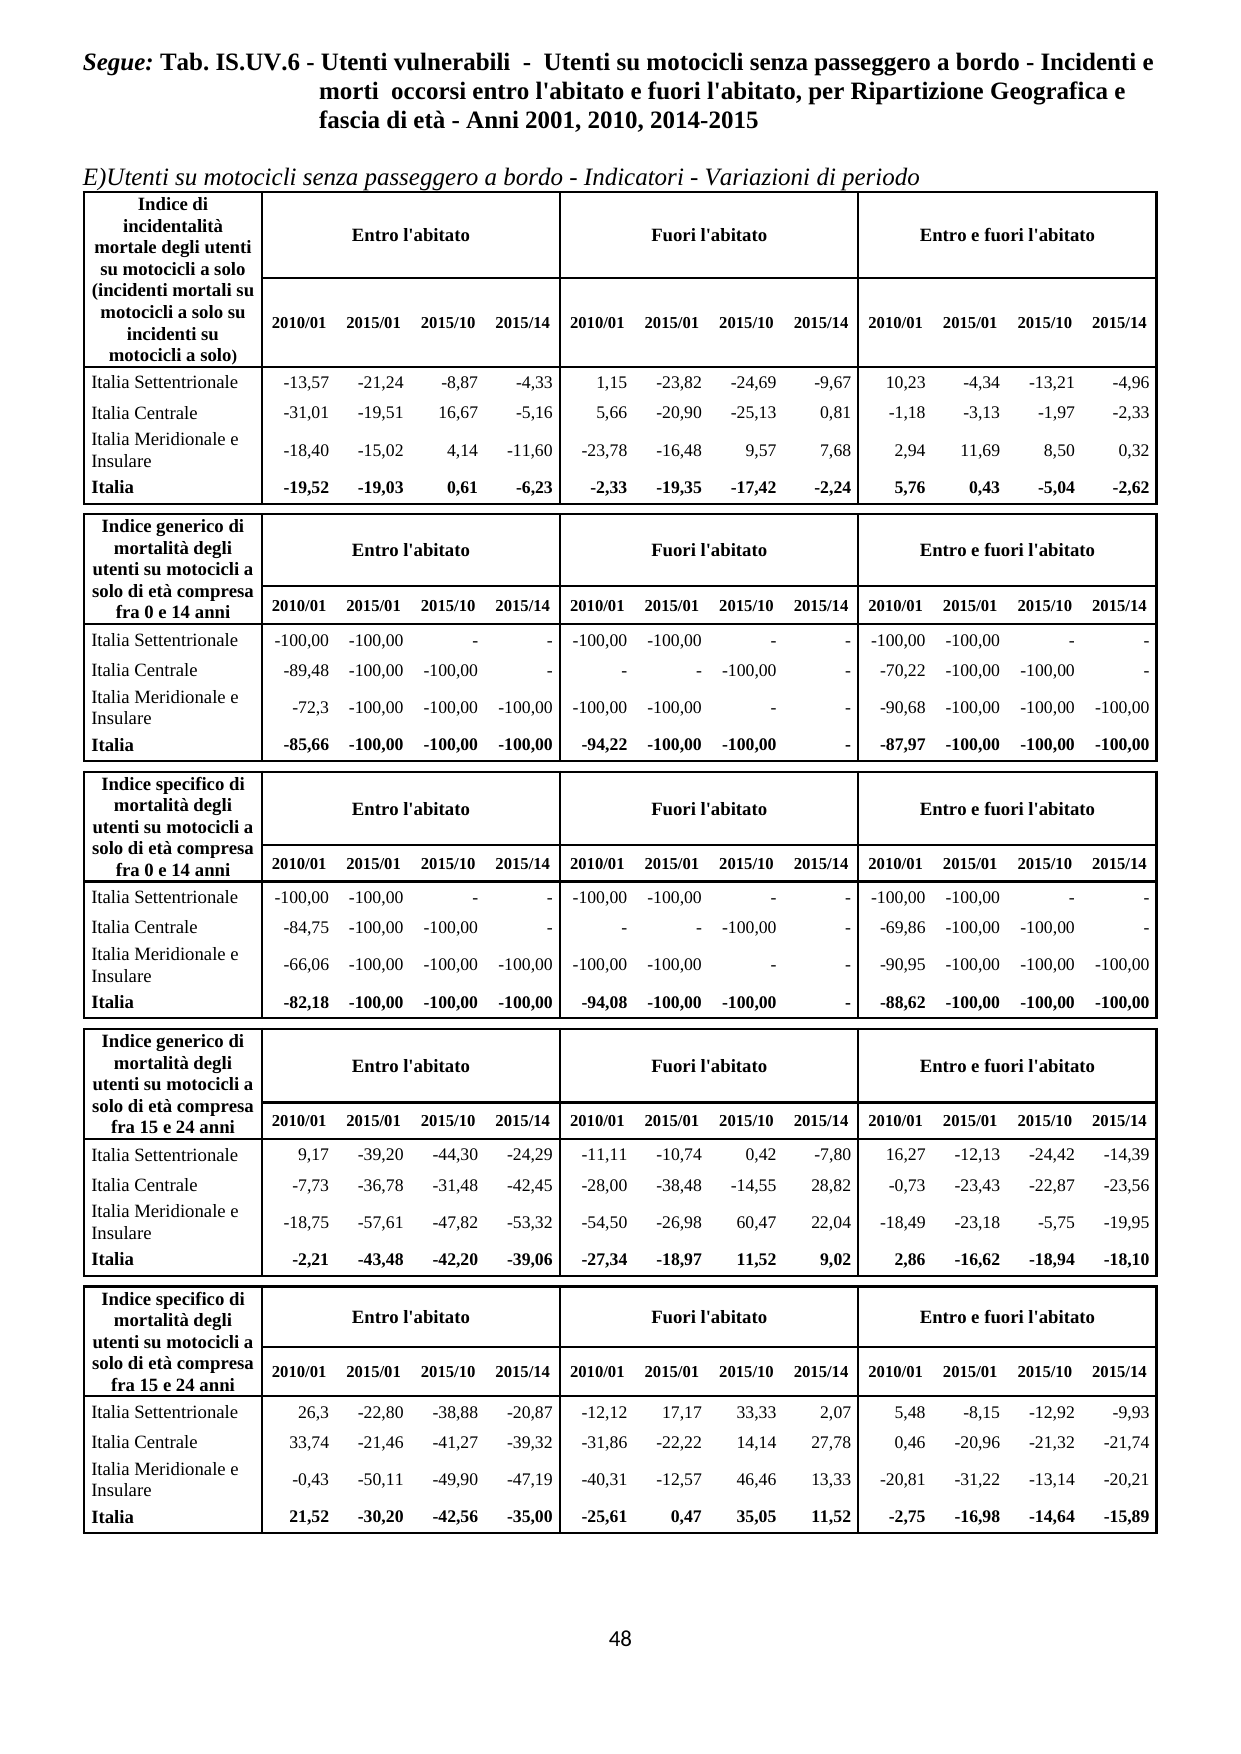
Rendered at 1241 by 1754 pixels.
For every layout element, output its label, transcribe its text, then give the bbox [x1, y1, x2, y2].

text E)Utenti su motocicli senza passeggero a bordo - Indicatori - Variazioni di periodo [83, 162, 1157, 191]
text Segue: Tab. IS.UV.6 - Utenti vulnerabili - Utenti su motocicli senza passeggero a bordo - Incidenti e morti occorsi entro l'abitato e fuori l'abitato, per Ripartizione Geografica e fascia di età - Anni 2001, 2010, 2014-2015 [83, 47, 1157, 133]
table_header [71, 191, 1169, 1534]
